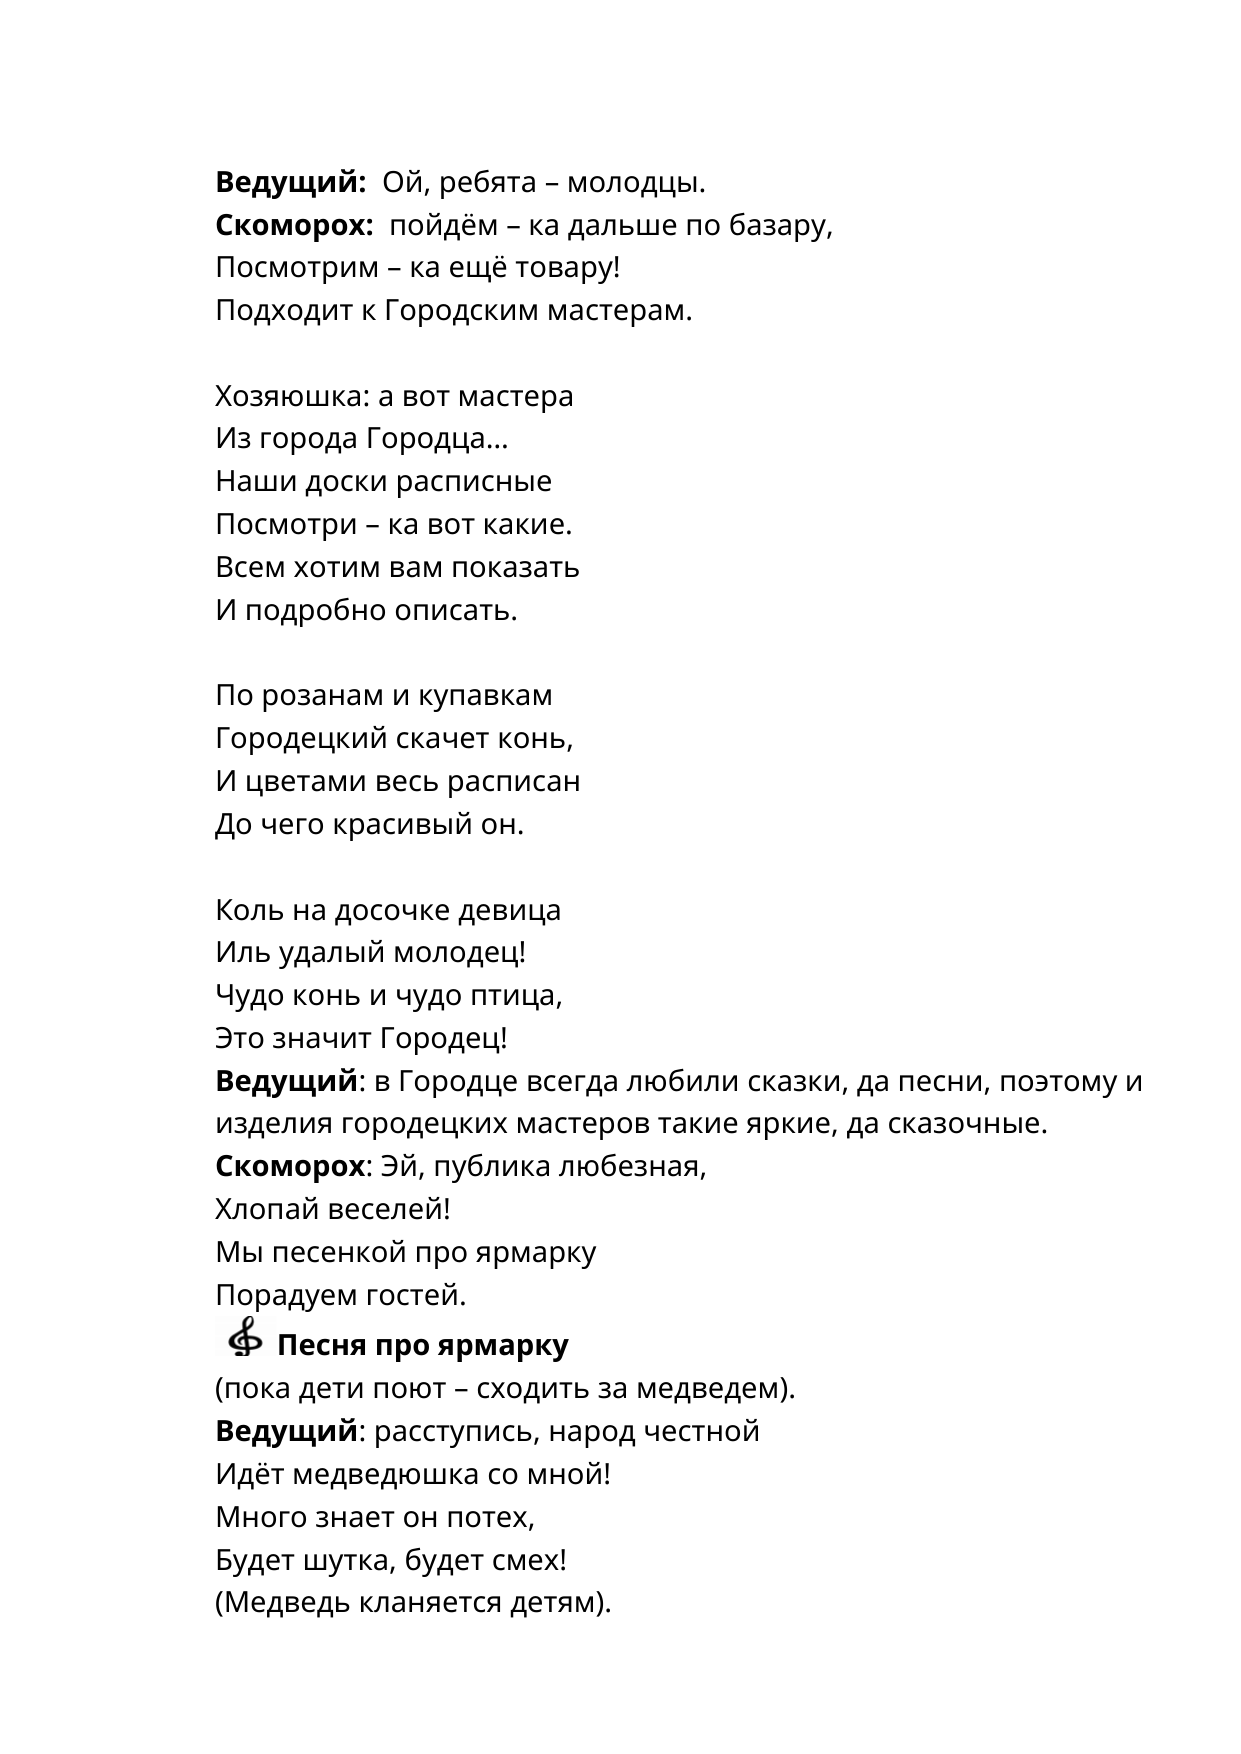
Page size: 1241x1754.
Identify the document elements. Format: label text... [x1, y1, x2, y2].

text (Медведь кланяется детям). [215, 1582, 1152, 1621]
text Посмотрим – ка ещё товару! [215, 247, 1152, 286]
text Будет шутка, будет смех! [215, 1539, 1152, 1578]
text Идёт медведюшка со мной! [215, 1453, 1152, 1493]
text И подробно описать. [215, 589, 1152, 629]
picture [214, 1316, 277, 1356]
text Всем хотим вам показать [215, 546, 1152, 586]
text Хозяюшка: а вот мастера [215, 375, 1152, 415]
text Посмотри – ка вот какие. [215, 503, 1152, 543]
text Ведущий: Ой, ребята – молодцы. [215, 161, 1152, 201]
text Иль удалый молодец! [215, 932, 1152, 971]
text Ведущий: в Городце всегда любили сказки, да песни, поэтому и изделия городецких мастеров такие яркие, да сказочные. [215, 1060, 1152, 1142]
text Порадуем гостей. [215, 1274, 1152, 1314]
text Наши доски расписные [215, 461, 1152, 500]
text (пока дети поют – сходить за медведем). [215, 1367, 1152, 1407]
text Ведущий: расступись, народ честной [215, 1410, 1152, 1450]
text Мы песенкой про ярмарку [215, 1231, 1152, 1271]
text Чудо конь и чудо птица, [215, 974, 1152, 1014]
text Подходит к Городским мастерам. [215, 289, 1152, 329]
text Скоморох: пойдём – ка дальше по базару, [215, 204, 1152, 243]
text До чего красивый он. [215, 803, 1152, 843]
text Скоморох: Эй, публика любезная, [215, 1146, 1152, 1185]
text Из города Городца… [215, 418, 1152, 457]
text По розанам и купавкам [215, 675, 1152, 714]
text Городецкий скачет конь, [215, 717, 1152, 757]
text Хлопай веселей! [215, 1188, 1152, 1228]
text Это значит Городец! [215, 1017, 1152, 1057]
text И цветами весь расписан [215, 760, 1152, 800]
text Коль на досочке девица [215, 889, 1152, 928]
text Много знает он потех, [215, 1496, 1152, 1536]
text Песня про ярмарку [215, 1317, 1152, 1364]
